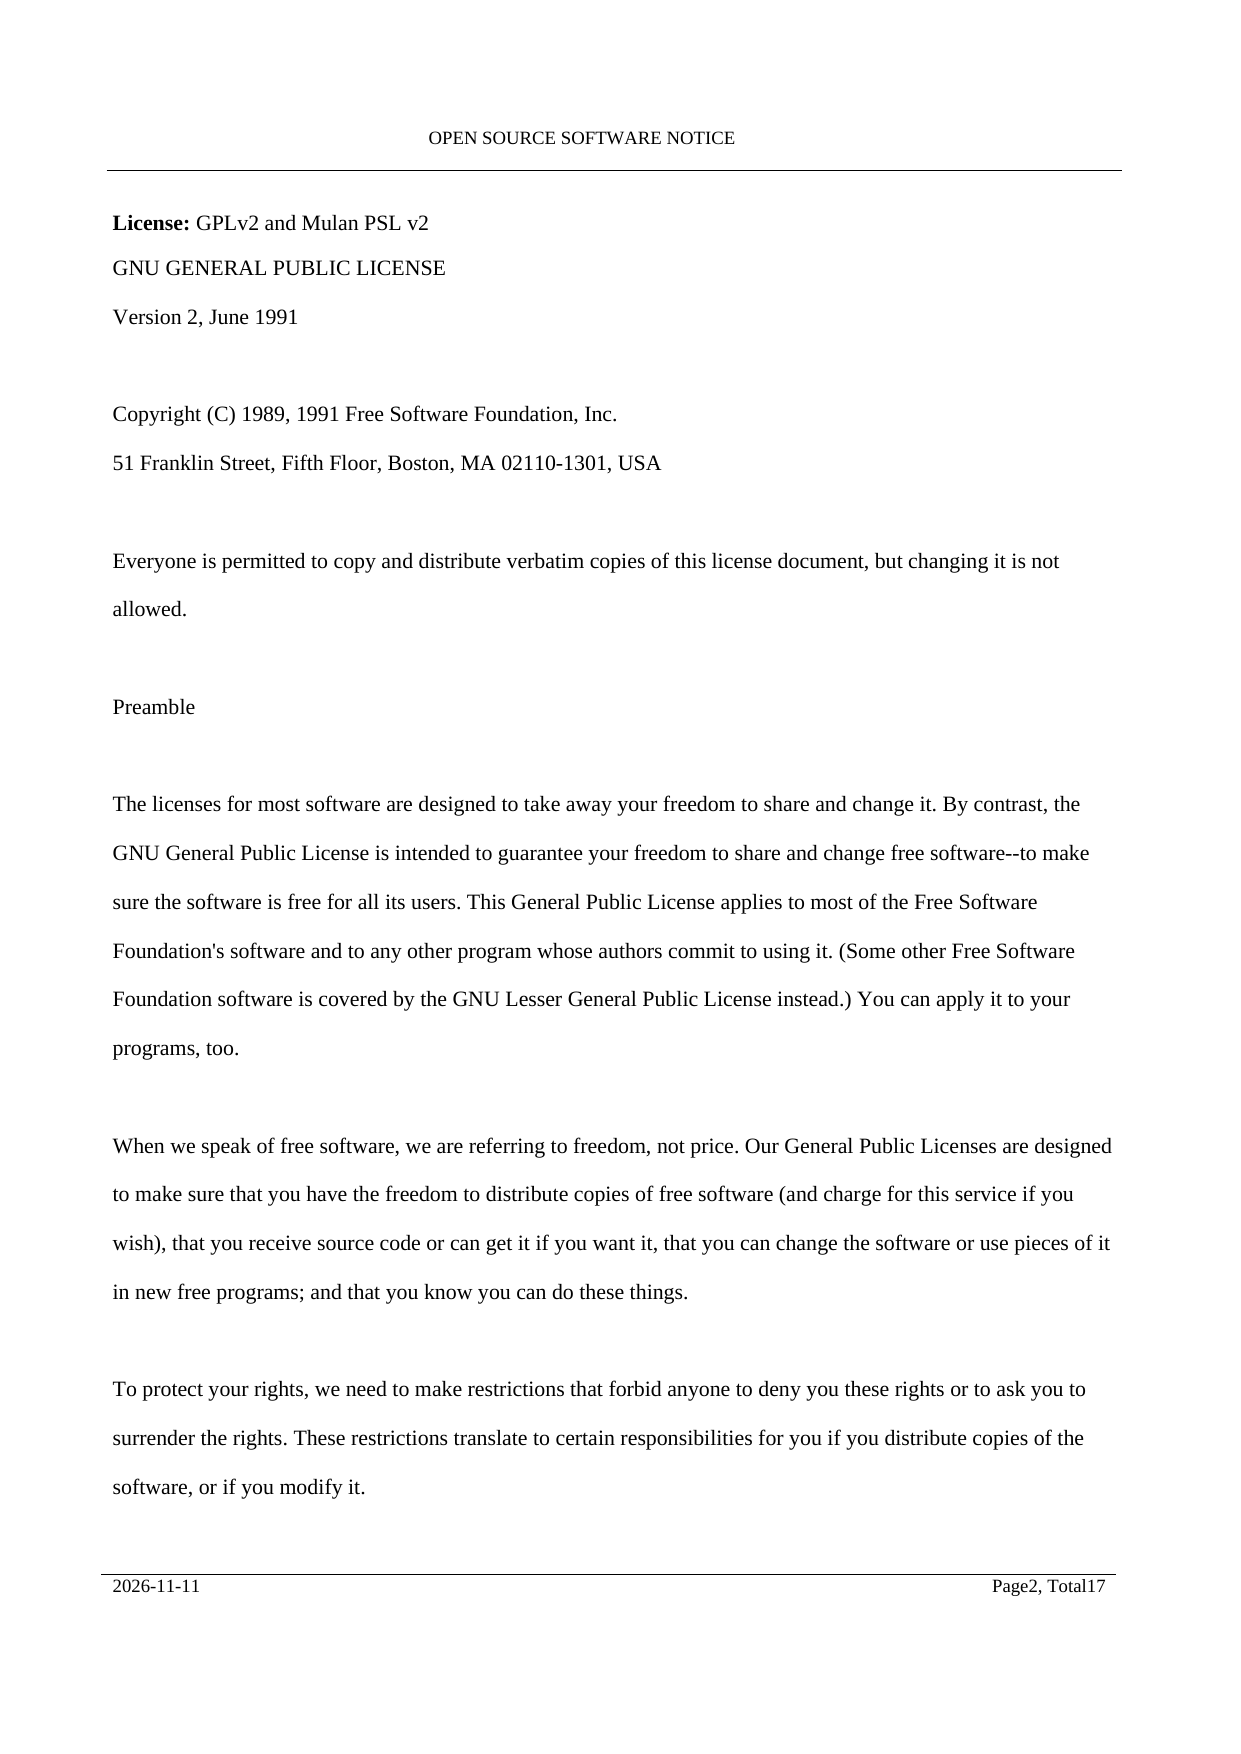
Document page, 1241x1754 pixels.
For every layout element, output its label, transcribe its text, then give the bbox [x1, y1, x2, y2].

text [112, 251, 1128, 1503]
text License: GPLv2 and Mulan PSL v2 [112, 206, 1128, 239]
